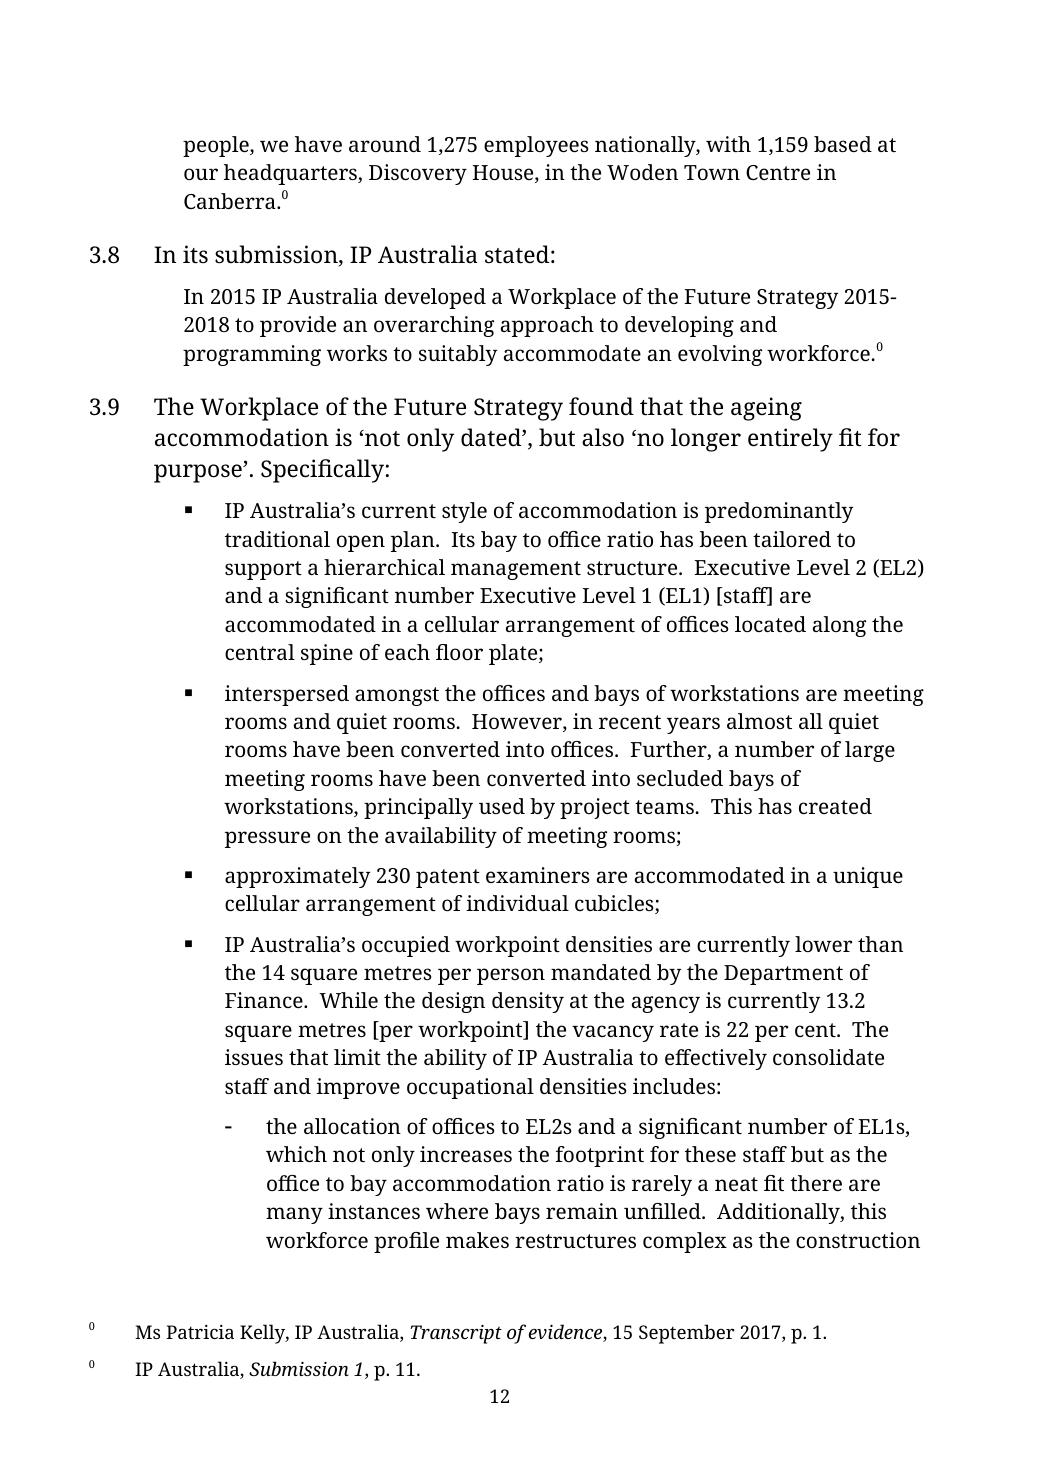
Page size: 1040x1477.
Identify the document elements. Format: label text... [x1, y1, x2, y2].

text approximately 230 patent examiners are accommodated in a unique cellular arrangement of individual cubicles; [183, 861, 933, 918]
text IP Australia’s occupied workpoint densities are currently lower than the 14 square metres per person mandated by the Department of Finance. While the design density at the agency is currently 13.2 square metres [per workpoint] the vacancy rate is 22 per cent. The issues that limit the ability of IP Australia to effectively consolidate staff and improve occupational densities includes: [183, 930, 933, 1100]
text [183, 130, 909, 215]
text In 2015 IP Australia developed a Workplace of the Future Strategy 2015-2018 to provide an overarching approach to developing and programming works to suitably accommodate an evolving workforce. [183, 282, 909, 367]
text IP Australia’s current style of accommodation is predominantly traditional open plan. Its bay to office ratio has been tailored to support a hierarchical management structure. Executive Level 2 (EL2) and a significant number Executive Level 1 (EL1) [staff] are accommodated in a cellular arrangement of offices located along the central spine of each floor plate; [183, 496, 933, 667]
text 3.8 In its submission, IP Australia stated: [88, 239, 933, 270]
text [224, 1112, 933, 1254]
text 3.9 The Workplace of the Future Strategy found that the ageing accommodation is ‘not only dated’, but also ‘no longer entirely fit for purpose’. Specifically: [88, 391, 933, 484]
text interspersed amongst the offices and bays of workstations are meeting rooms and quiet rooms. However, in recent years almost all quiet rooms have been converted into offices. Further, a number of large meeting rooms have been converted into secluded bays of workstations, principally used by project teams. This has created pressure on the availability of meeting rooms; [183, 679, 933, 849]
